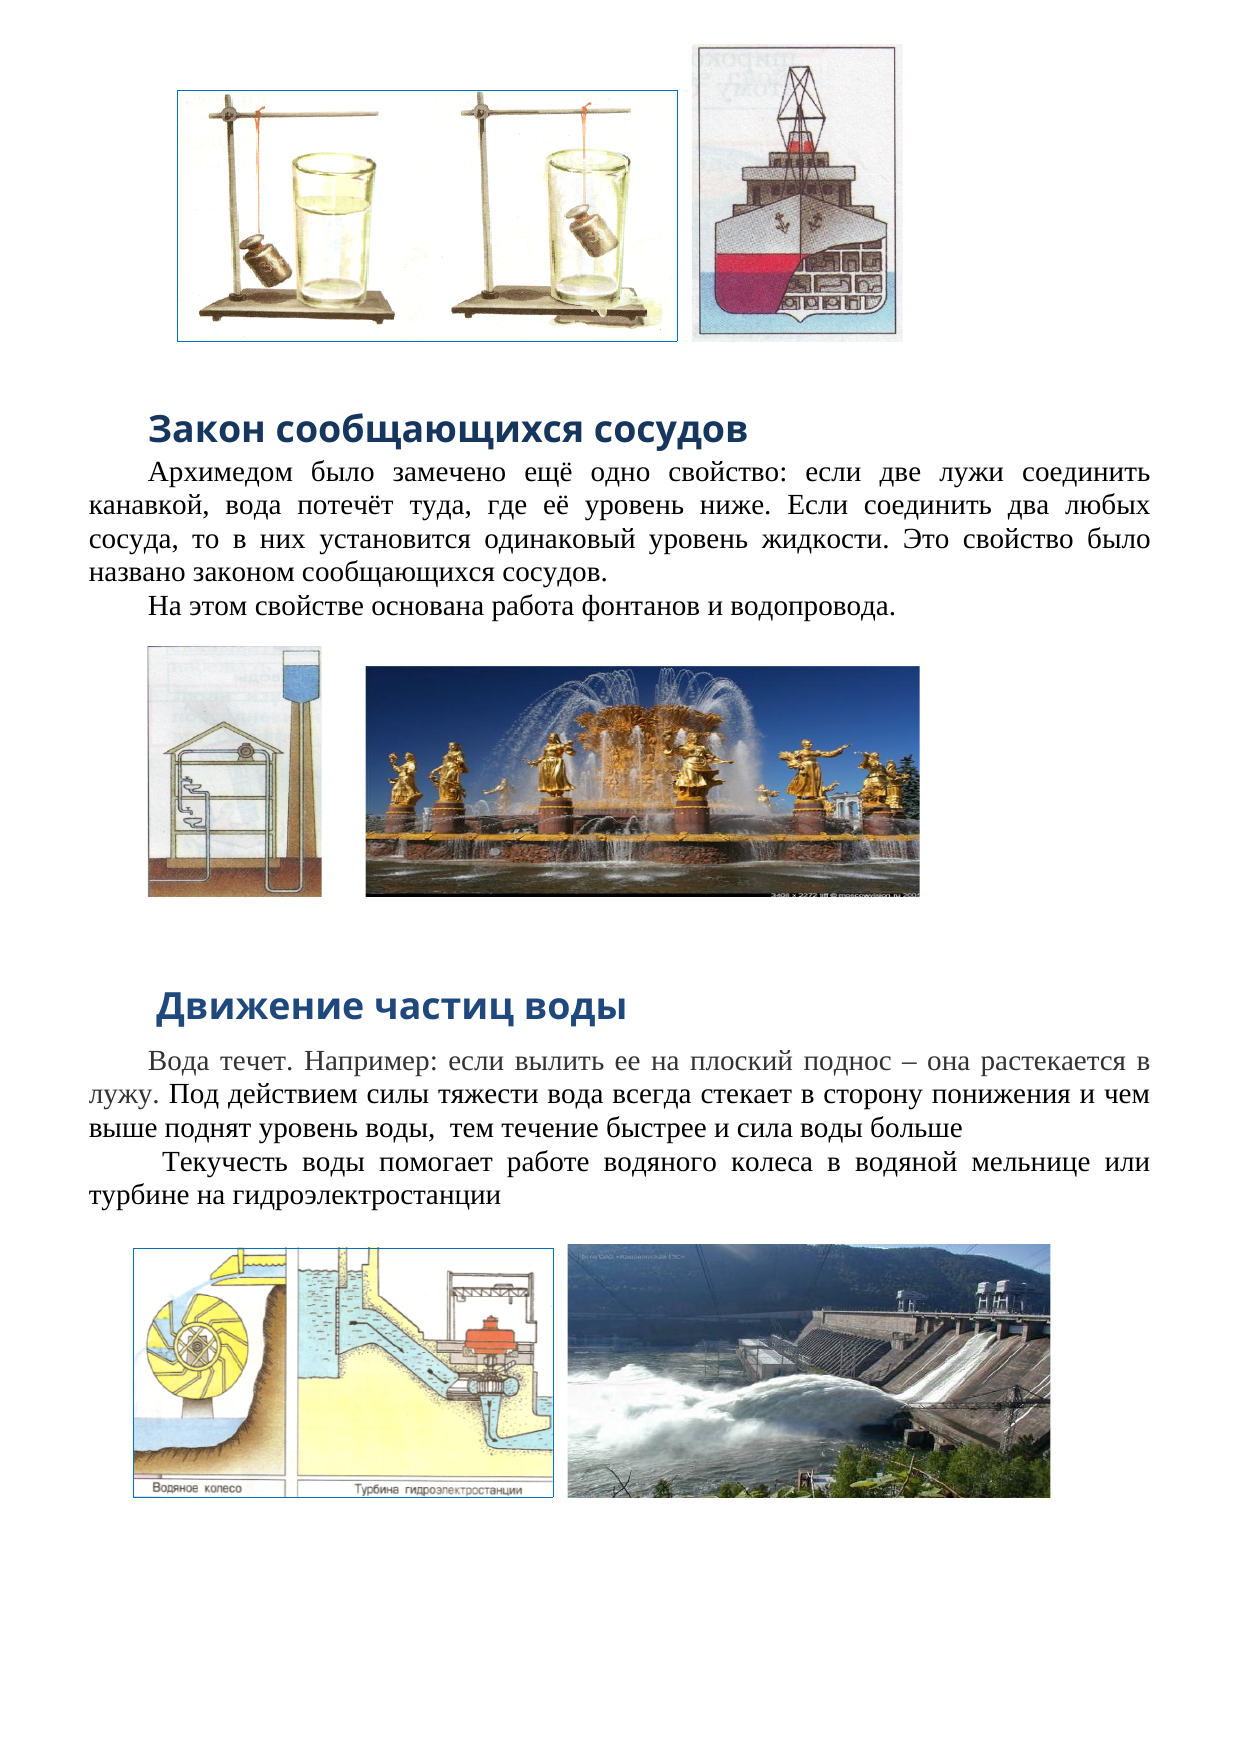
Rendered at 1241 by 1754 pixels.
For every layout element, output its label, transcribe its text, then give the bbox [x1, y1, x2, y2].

picture [134, 1249, 553, 1497]
text На этом свойстве основана работа фонтанов и водопровода. [88, 588, 1152, 622]
picture [365, 666, 920, 897]
text Архимедом было замечено ещё одно свойство: если две лужи соединить канавкой, вода потечёт туда, где её уровень ниже. Если соединить два любых сосуда, то в них установится одинаковый уровень жидкости. Это свойство было названо законом сообщающихся сосудов. [88, 454, 1152, 588]
text Движение частиц воды [88, 979, 1152, 1031]
text Закон сообщающихся сосудов [88, 403, 1152, 454]
text Вода течет. Например: если вылить ее на плоский поднос – она растекается в лужу. Под действием силы тяжести вода всегда стекает в сторону понижения и чем выше поднят уровень воды, тем течение быстрее и сила воды больше [88, 1043, 1152, 1144]
picture [178, 91, 677, 341]
picture [691, 44, 903, 342]
text Текучесть воды помогает работе водяного колеса в водяной мельнице или турбине на гидроэлектростанции [88, 1144, 1152, 1211]
picture [567, 1244, 1051, 1498]
picture [147, 646, 322, 897]
